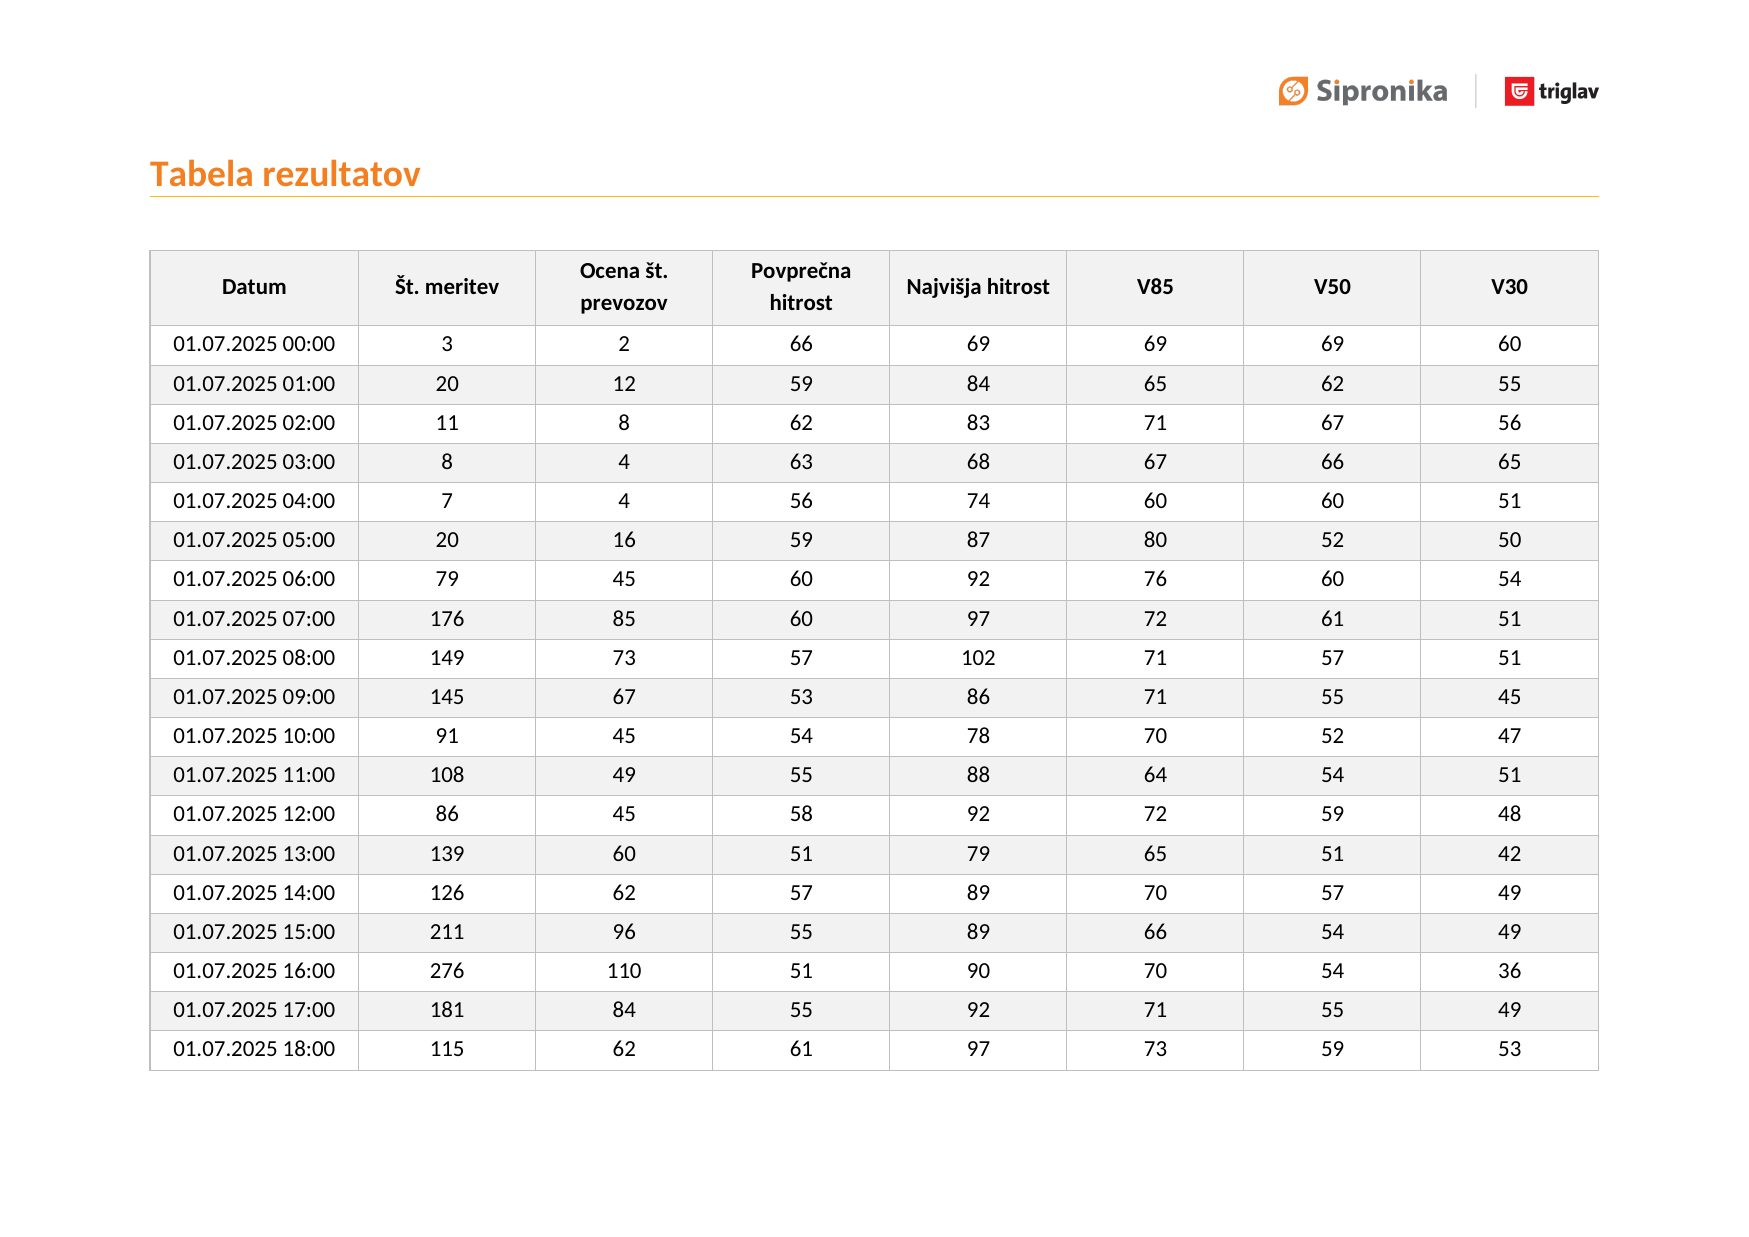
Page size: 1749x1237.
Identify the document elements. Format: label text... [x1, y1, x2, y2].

table_cell 57 [1244, 640, 1420, 678]
table_cell 108 [359, 757, 535, 795]
table_cell 11 [359, 405, 535, 443]
table_cell 71 [1067, 679, 1243, 717]
table_cell 53 [1421, 1031, 1598, 1069]
table_cell 50 [1421, 522, 1598, 560]
table_cell 51 [713, 953, 889, 991]
table_cell 57 [713, 640, 889, 678]
table_cell 01.07.2025 02:00 [151, 405, 358, 443]
table_cell 01.07.2025 05:00 [151, 522, 358, 560]
table_cell 68 [890, 444, 1066, 482]
table_cell 71 [1067, 405, 1243, 443]
table_cell 62 [536, 875, 712, 913]
table_cell 01.07.2025 14:00 [151, 875, 358, 913]
table_cell 84 [536, 992, 712, 1030]
table_cell 60 [713, 601, 889, 639]
table_cell 145 [359, 679, 535, 717]
table_cell 45 [1421, 679, 1598, 717]
table_cell 8 [359, 444, 535, 482]
table_cell 58 [713, 796, 889, 834]
table_cell 01.07.2025 04:00 [151, 483, 358, 521]
table_cell 01.07.2025 01:00 [151, 366, 358, 404]
table_cell 56 [713, 483, 889, 521]
table_cell 51 [1421, 640, 1598, 678]
table_cell 53 [713, 679, 889, 717]
table_cell 45 [536, 796, 712, 834]
table_cell 79 [359, 561, 535, 599]
table_cell 86 [359, 796, 535, 834]
table_cell 66 [1244, 444, 1420, 482]
table_cell 62 [536, 1031, 712, 1069]
table_cell 83 [890, 405, 1066, 443]
table_cell 79 [890, 836, 1066, 874]
table_header V30 [1421, 251, 1598, 325]
subtitle Tabela rezultatov [150, 150, 1599, 196]
table_cell 51 [1244, 836, 1420, 874]
table_cell 61 [713, 1031, 889, 1069]
table_header Ocena št. prevozov [536, 251, 712, 325]
table_cell 65 [1067, 366, 1243, 404]
table_cell 71 [1067, 640, 1243, 678]
table_cell 55 [713, 757, 889, 795]
table_cell 2 [536, 326, 712, 364]
table_cell 67 [1244, 405, 1420, 443]
table_cell 55 [1244, 992, 1420, 1030]
table_cell 8 [536, 405, 712, 443]
table_cell 01.07.2025 13:00 [151, 836, 358, 874]
table_cell 70 [1067, 953, 1243, 991]
table_cell 52 [1244, 522, 1420, 560]
table_cell 69 [890, 326, 1066, 364]
table_cell 51 [1421, 601, 1598, 639]
table_cell 57 [1244, 875, 1420, 913]
table_cell 55 [1421, 366, 1598, 404]
table_cell 92 [890, 561, 1066, 599]
table_cell 89 [890, 875, 1066, 913]
table_cell 211 [359, 914, 535, 952]
table_cell 01.07.2025 09:00 [151, 679, 358, 717]
table_cell 57 [713, 875, 889, 913]
table_header V85 [1067, 251, 1243, 325]
table_cell 80 [1067, 522, 1243, 560]
table_cell 60 [536, 836, 712, 874]
table_cell 88 [890, 757, 1066, 795]
table_cell 01.07.2025 16:00 [151, 953, 358, 991]
table_cell 01.07.2025 11:00 [151, 757, 358, 795]
table_cell 66 [1067, 914, 1243, 952]
table_cell 92 [890, 992, 1066, 1030]
table_cell 69 [1067, 326, 1243, 364]
table_cell 45 [536, 561, 712, 599]
table_cell 60 [1244, 561, 1420, 599]
table_cell 65 [1421, 444, 1598, 482]
table_cell 56 [1421, 405, 1598, 443]
table_cell 54 [1244, 953, 1420, 991]
table_cell 16 [536, 522, 712, 560]
table_cell 91 [359, 718, 535, 756]
table_cell 3 [359, 326, 535, 364]
table_cell 73 [1067, 1031, 1243, 1069]
table_cell 69 [1244, 326, 1420, 364]
table_cell 90 [890, 953, 1066, 991]
table_cell 67 [536, 679, 712, 717]
table_cell 01.07.2025 15:00 [151, 914, 358, 952]
table_cell 66 [713, 326, 889, 364]
table_cell 49 [1421, 914, 1598, 952]
table_header Najvišja hitrost [890, 251, 1066, 325]
table_cell 49 [1421, 875, 1598, 913]
table_cell 61 [1244, 601, 1420, 639]
table_cell 60 [1067, 483, 1243, 521]
table_cell 181 [359, 992, 535, 1030]
table_cell 55 [713, 992, 889, 1030]
table_cell 149 [359, 640, 535, 678]
table_cell 49 [536, 757, 712, 795]
table_cell 72 [1067, 796, 1243, 834]
table_cell 72 [1067, 601, 1243, 639]
table_header Datum [151, 251, 358, 325]
table_header Povprečna hitrost [713, 251, 889, 325]
table_cell 139 [359, 836, 535, 874]
table_cell 97 [890, 601, 1066, 639]
table_cell 01.07.2025 07:00 [151, 601, 358, 639]
table_cell 55 [1244, 679, 1420, 717]
table_cell 54 [1244, 914, 1420, 952]
table_cell 45 [536, 718, 712, 756]
table_cell 51 [1421, 757, 1598, 795]
table_cell 102 [890, 640, 1066, 678]
table_cell 55 [713, 914, 889, 952]
table_cell 176 [359, 601, 535, 639]
table_cell 54 [713, 718, 889, 756]
table_cell 59 [1244, 1031, 1420, 1069]
table_cell 60 [713, 561, 889, 599]
table_cell 126 [359, 875, 535, 913]
table_cell 62 [1244, 366, 1420, 404]
table_cell 01.07.2025 10:00 [151, 718, 358, 756]
table_cell 47 [1421, 718, 1598, 756]
table_cell 01.07.2025 06:00 [151, 561, 358, 599]
table_cell 01.07.2025 18:00 [151, 1031, 358, 1069]
table_cell 73 [536, 640, 712, 678]
table_cell 110 [536, 953, 712, 991]
table_cell 64 [1067, 757, 1243, 795]
table_cell 60 [1421, 326, 1598, 364]
table_cell 52 [1244, 718, 1420, 756]
table_cell 59 [1244, 796, 1420, 834]
picture [1279, 74, 1599, 108]
table_cell 51 [1421, 483, 1598, 521]
table_cell 74 [890, 483, 1066, 521]
table_cell 49 [1421, 992, 1598, 1030]
table_cell 84 [890, 366, 1066, 404]
table_cell 87 [890, 522, 1066, 560]
table_cell 63 [713, 444, 889, 482]
table_cell 96 [536, 914, 712, 952]
table_cell 59 [713, 366, 889, 404]
table_cell 71 [1067, 992, 1243, 1030]
table_cell 01.07.2025 03:00 [151, 444, 358, 482]
table_cell 276 [359, 953, 535, 991]
table_cell 115 [359, 1031, 535, 1069]
table_cell 01.07.2025 00:00 [151, 326, 358, 364]
table_cell 92 [890, 796, 1066, 834]
table_cell 62 [713, 405, 889, 443]
table_cell 97 [890, 1031, 1066, 1069]
table_header V50 [1244, 251, 1420, 325]
table_cell 7 [359, 483, 535, 521]
table_cell 01.07.2025 08:00 [151, 640, 358, 678]
table_cell 12 [536, 366, 712, 404]
table_cell 20 [359, 366, 535, 404]
table_header Št. meritev [359, 251, 535, 325]
table_cell 78 [890, 718, 1066, 756]
table_cell 20 [359, 522, 535, 560]
table_cell 89 [890, 914, 1066, 952]
table_cell 4 [536, 444, 712, 482]
table_cell 4 [536, 483, 712, 521]
table_cell 42 [1421, 836, 1598, 874]
table_cell 54 [1421, 561, 1598, 599]
table_cell 54 [1244, 757, 1420, 795]
table_cell 01.07.2025 12:00 [151, 796, 358, 834]
table_cell 67 [1067, 444, 1243, 482]
table_cell 01.07.2025 17:00 [151, 992, 358, 1030]
table_cell 51 [713, 836, 889, 874]
table_cell 48 [1421, 796, 1598, 834]
table_cell 70 [1067, 875, 1243, 913]
table_cell 70 [1067, 718, 1243, 756]
table_cell 59 [713, 522, 889, 560]
table_cell 85 [536, 601, 712, 639]
table_cell 86 [890, 679, 1066, 717]
table_cell 60 [1244, 483, 1420, 521]
table_cell 76 [1067, 561, 1243, 599]
table_cell 36 [1421, 953, 1598, 991]
table_cell 65 [1067, 836, 1243, 874]
